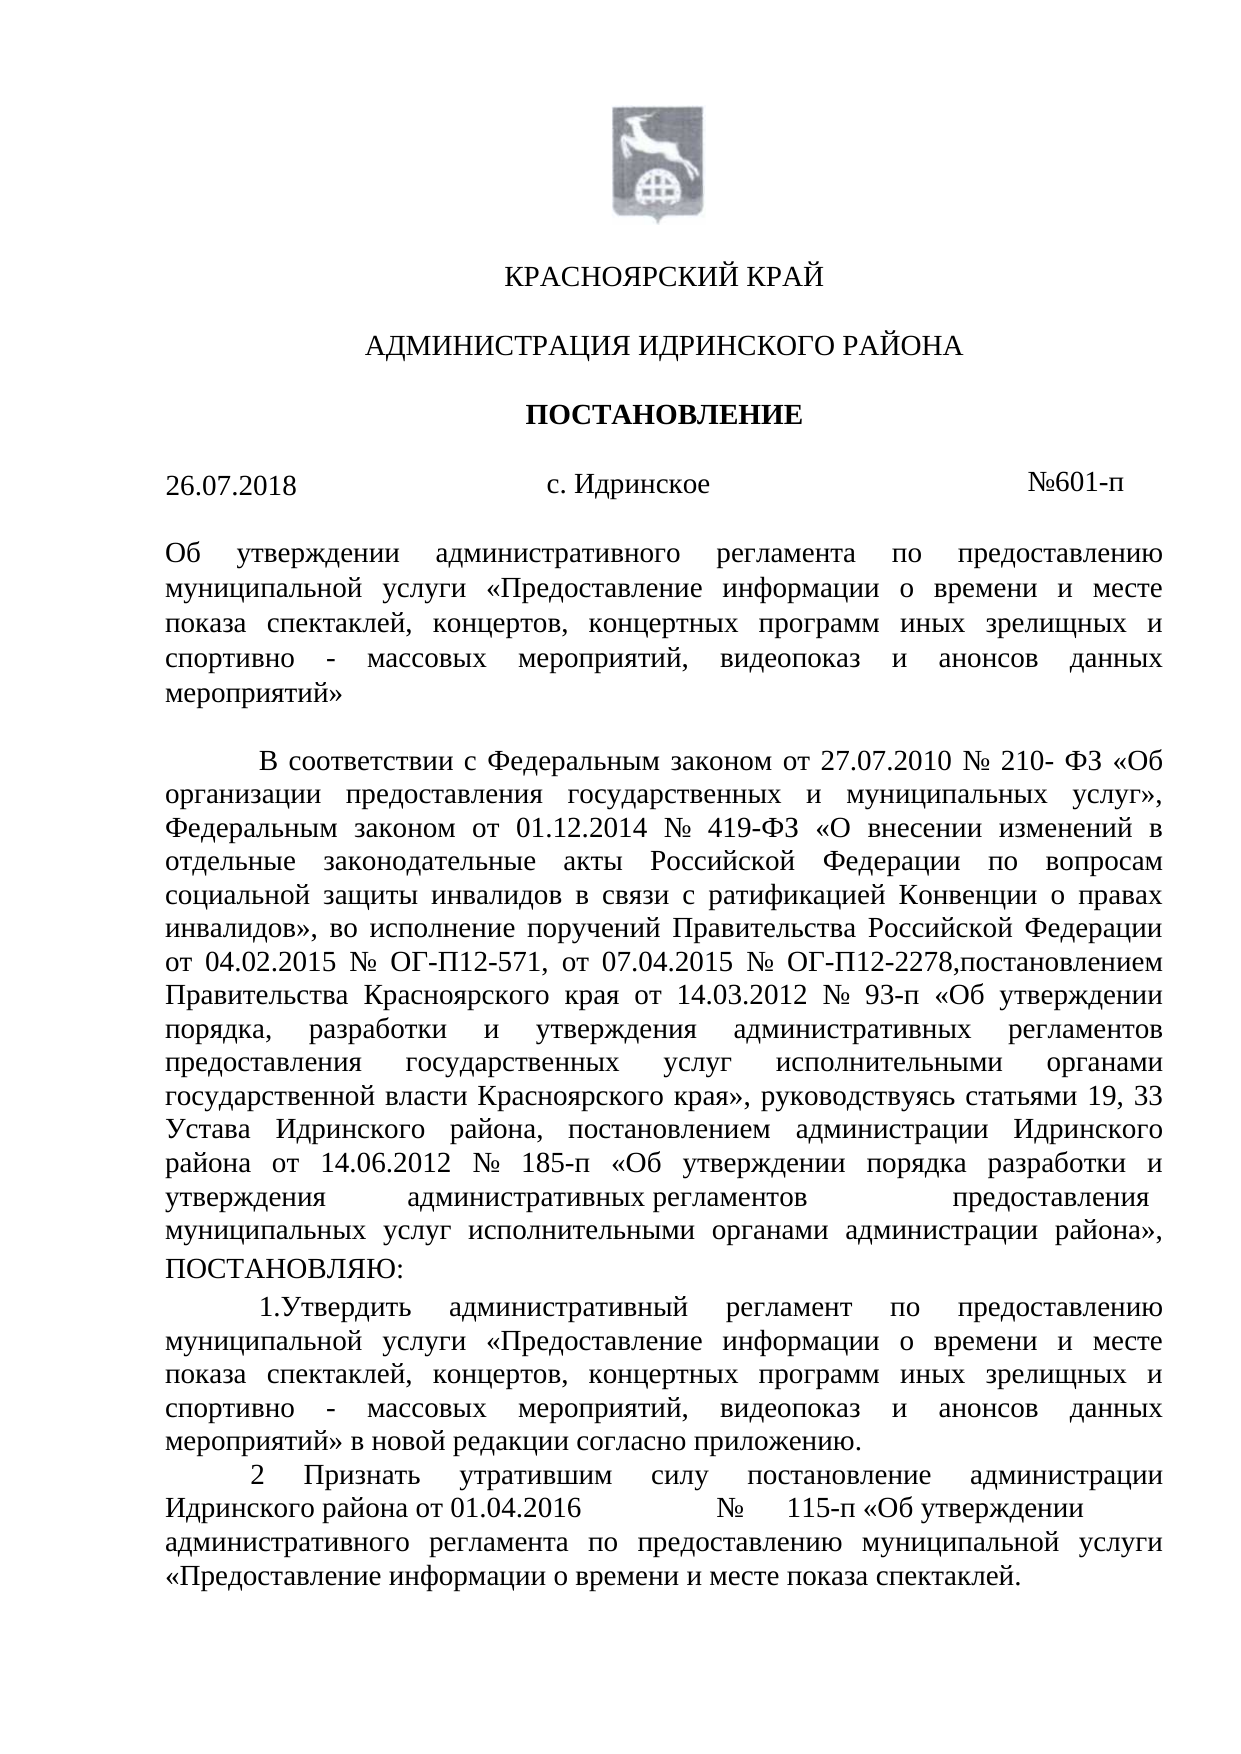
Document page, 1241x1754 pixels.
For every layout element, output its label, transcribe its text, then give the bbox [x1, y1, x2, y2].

text Об утверждении административного регламента по предоставлению муниципальной услуги «Предоставление информации о времени и месте показа спектаклей, концертов, концертных программ иных зрелищных и спортивно - массовых мероприятий, видеопоказ и анонсов данных мероприятий» [165, 535, 1164, 709]
text административного регламента по предоставлению муниципальной услуги «Предоставление информации о времени и месте показа спектаклей. [165, 1524, 1164, 1591]
text В соответствии с Федеральным законом от 27.07.2010 № 210- ФЗ «Об организации предоставления государственных и муниципальных услуг», Федеральным законом от 01.12.2014 № 419-ФЗ «О внесении изменений в отдельные законодательные акты Российской Федерации по вопросам социальной защиты инвалидов в связи с ратификацией Конвенции о правах инвалидов», во исполнение поручений Правительства Российской Федерации от 04.02.2015 № ОГ-П12-571, от 07.04.2015 № ОГ-П12-2278,постановлением Правительства Красноярского края от 14.03.2012 № 93-п «Об утверждении порядка, разработки и утверждения административных регламентов предоставления государственных услуг исполнительными органами государственной власти Красноярского края», руководствуясь статьями 19, 33 Устава Идринского района, постановлением администрации Идринского района от 14.06.2012 № 185-п «Об утверждении порядка разработки и утверждения административных регламентов предоставления [165, 743, 1164, 1212]
text 2 Признать утратившим силу постановление администрации Идринского района от 01.04.2016 № 115-п «Об утверждении [165, 1457, 1164, 1524]
text 1.Утвердить административный регламент по предоставлению муниципальной услуги «Предоставление информации о времени и месте показа спектаклей, концертов, концертных программ иных зрелищных и спортивно - массовых мероприятий, видеопоказ и анонсов данных мероприятий» в новой редакции согласно приложению. [165, 1289, 1164, 1457]
text муниципальных услуг исполнительными органами администрации района», ПОСТАНОВЛЯЮ: [165, 1212, 1164, 1284]
text КРАСНОЯРСКИЙ КРАЙ [165, 259, 1164, 292]
text 26.07.2018 [165, 468, 297, 502]
picture [611, 105, 706, 225]
text ПОСТАНОВЛЕНИЕ [165, 397, 1164, 430]
text с. Идринское [546, 466, 710, 499]
text АДМИНИСТРАЦИЯ ИДРИНСКОГО РАЙОНА [165, 328, 1164, 361]
text №601-п [1027, 464, 1124, 498]
